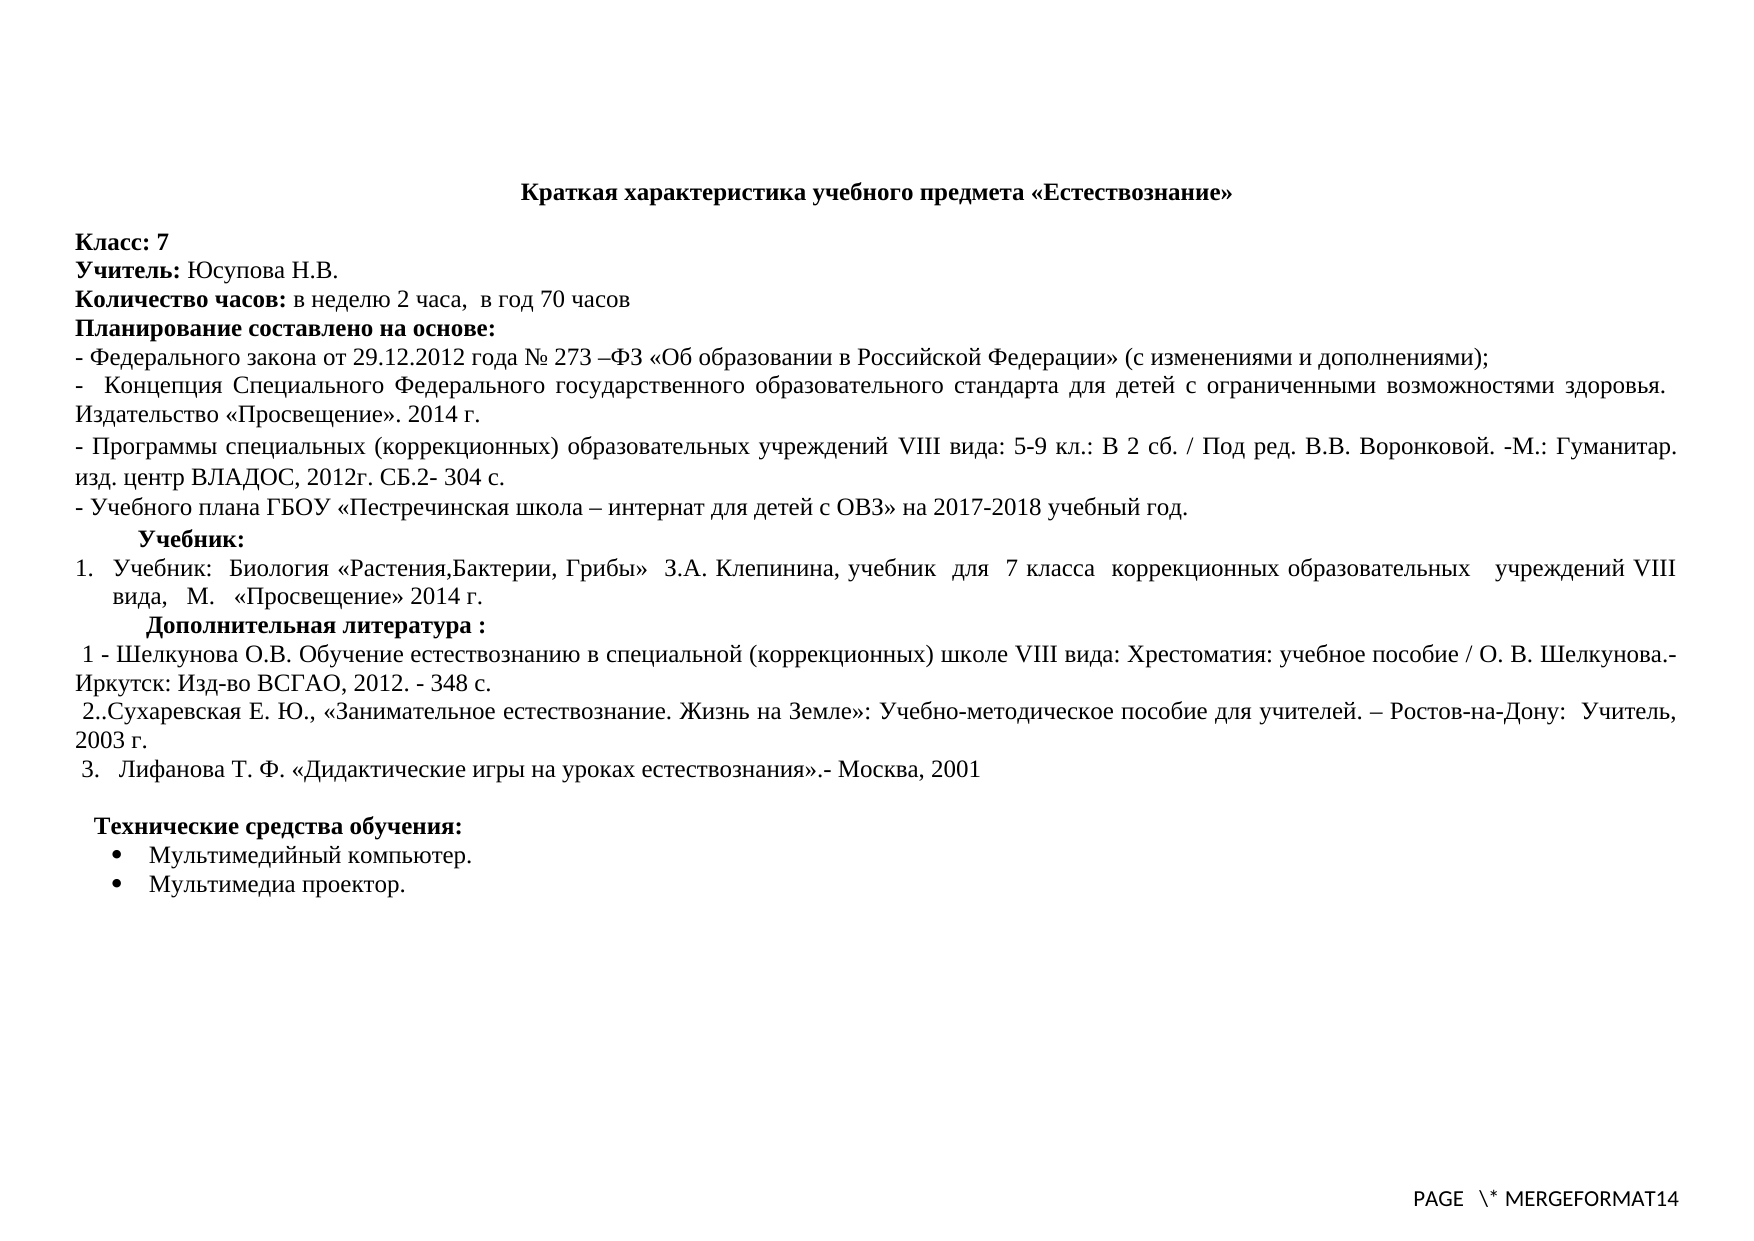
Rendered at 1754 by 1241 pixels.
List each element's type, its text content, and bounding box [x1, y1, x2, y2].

text Количество часов: в неделю 2 часа, в год 70 часов [75, 284, 1676, 313]
text - Федерального закона от 29.12.2012 года № 273 –ФЗ «Об образовании в Российской Федерации» (с изменениями и дополнениями); [75, 342, 1679, 371]
text Класс: 7 [75, 227, 1675, 256]
text 2..Сухаревская Е. Ю., «Занимательное естествознание. Жизнь на Земле»: Учебно-методическое пособие для учителей. – Ростов-на-Дону: Учитель, 2003 г. [75, 696, 1679, 754]
list Мультимедийный компьютер. [75, 840, 1676, 869]
text - Программы специальных (коррекционных) образовательных учреждений VIII вида: 5-9 кл.: В 2 сб. / Под ред. В.В. Воронковой. -М.: Гуманитар. изд. центр ВЛАДОС, 2012г. СБ.2- 304 с. [75, 431, 1679, 490]
text Технические средства обучения: [75, 811, 1676, 840]
text - Концепция Специального Федерального государственного образовательного стандарта для детей с ограниченными возможностями здоровья. Издательство «Просвещение». 2014 г. [75, 371, 1667, 428]
text Дополнительная литература : [146, 610, 1679, 639]
text - Учебного плана ГБОУ «Пестречинская школа – интернат для детей с ОВЗ» на 2017-2018 учебный год. [75, 492, 1667, 521]
list Учебник: Биология «Растения,Бактерии, Грибы» З.А. Клепинина, учебник для 7 класса коррекционных образовательных учреждений VIII вида, М. «Просвещение» 2014 г. [75, 553, 1679, 610]
text Учитель: Юсупова Н.В. [75, 256, 1676, 284]
text Учебник: [75, 524, 1676, 553]
list Мультимедиа проектор. [75, 869, 1676, 898]
text Краткая характеристика учебного предмета «Естествознание» [75, 177, 1679, 206]
text Планирование составлено на основе: [75, 313, 1679, 342]
text 1 - Шелкунова О.В. Обучение естествознанию в специальной (коррекционных) школе VIII вида: Хрестоматия: учебное пособие / О. В. Шелкунова.- Иркутск: Изд-во ВСГАО, 2012. - 348 с. [75, 639, 1679, 696]
text 3. Лифанова Т. Ф. «Дидактические игры на уроках естествознания».- Москва, 2001 [75, 754, 1679, 783]
